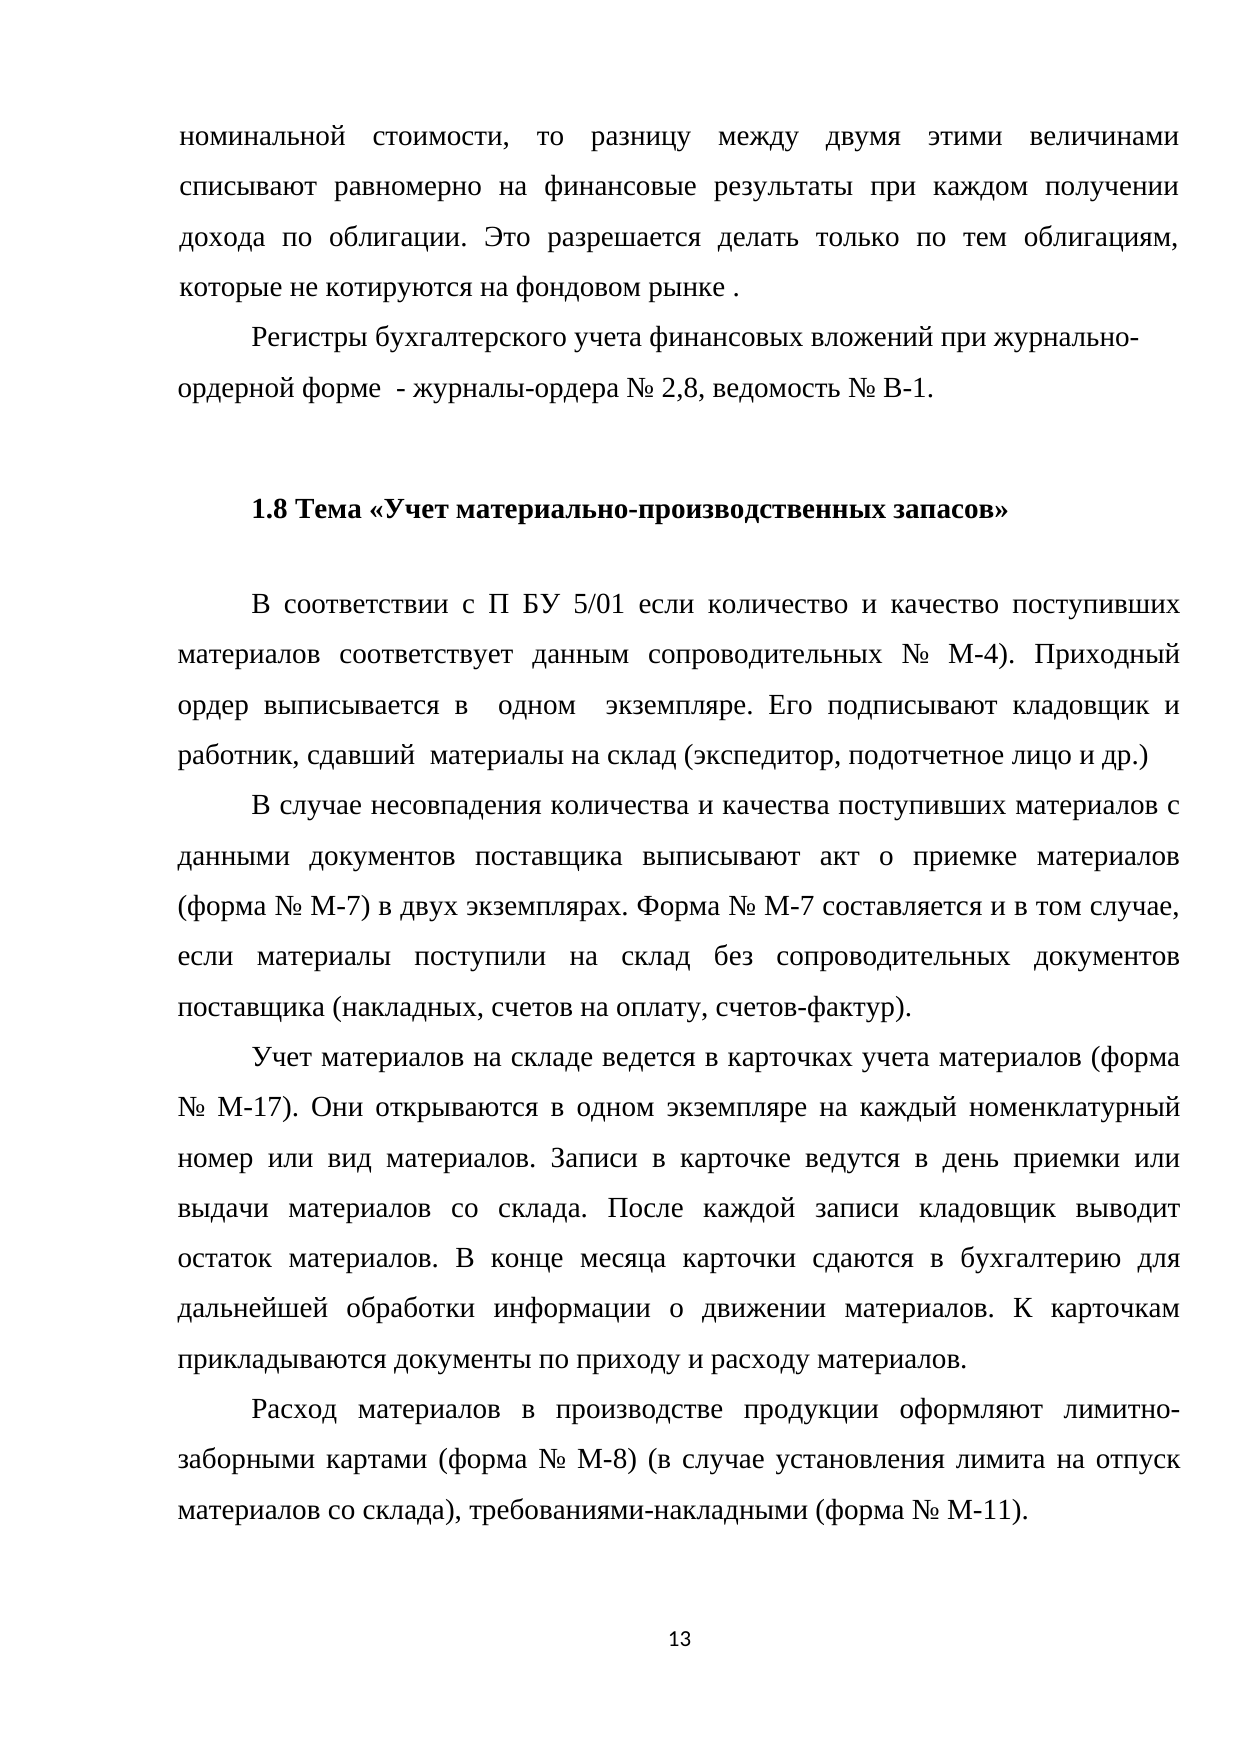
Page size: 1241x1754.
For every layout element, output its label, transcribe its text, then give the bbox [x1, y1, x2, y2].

text Регистры бухгалтерского учета финансовых вложений при журнально-ордерной форме - журналы-ордера № 2,8, ведомость № В-1. [177, 319, 1181, 403]
text Расход материалов в производстве продукции оформляют лимитно-заборными картами (форма № М-8) (в случае установления лимита на отпуск материалов со склада), требованиями-накладными (форма № М-11). [177, 1391, 1181, 1525]
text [179, 118, 1180, 303]
subtitle 1.8 Тема «Учет материально-производственных запасов» [177, 491, 1181, 525]
text В случае несовпадения количества и качества поступивших материалов с данными документов поставщика выписывают акт о приемке материалов (форма № М-7) в двух экземплярах. Форма № М-7 составляется и в том случае, если материалы поступили на склад без сопроводительных документов поставщика (накладных, счетов на оплату, счетов-фактур). [177, 787, 1181, 1022]
text Учет материалов на складе ведется в карточках учета материалов (форма № М-17). Они открываются в одном экземпляре на каждый номенклатурный номер или вид материалов. Записи в карточке ведутся в день приемки или выдачи материалов со склада. После каждой записи кладовщик выводит остаток материалов. В конце месяца карточки сдаются в бухгалтерию для дальнейшей обработки информации о движении материалов. К карточкам прикладываются документы по приходу и расходу материалов. [177, 1039, 1181, 1374]
text В соответствии с П БУ 5/01 если количество и качество поступивших материалов соответствует данным сопроводительных № М-4). Приходный ордер выписывается в одном экземпляре. Его подписывают кладовщик и работник, сдавший материалы на склад (экспедитор, подотчетное лицо и др.) [177, 586, 1181, 771]
